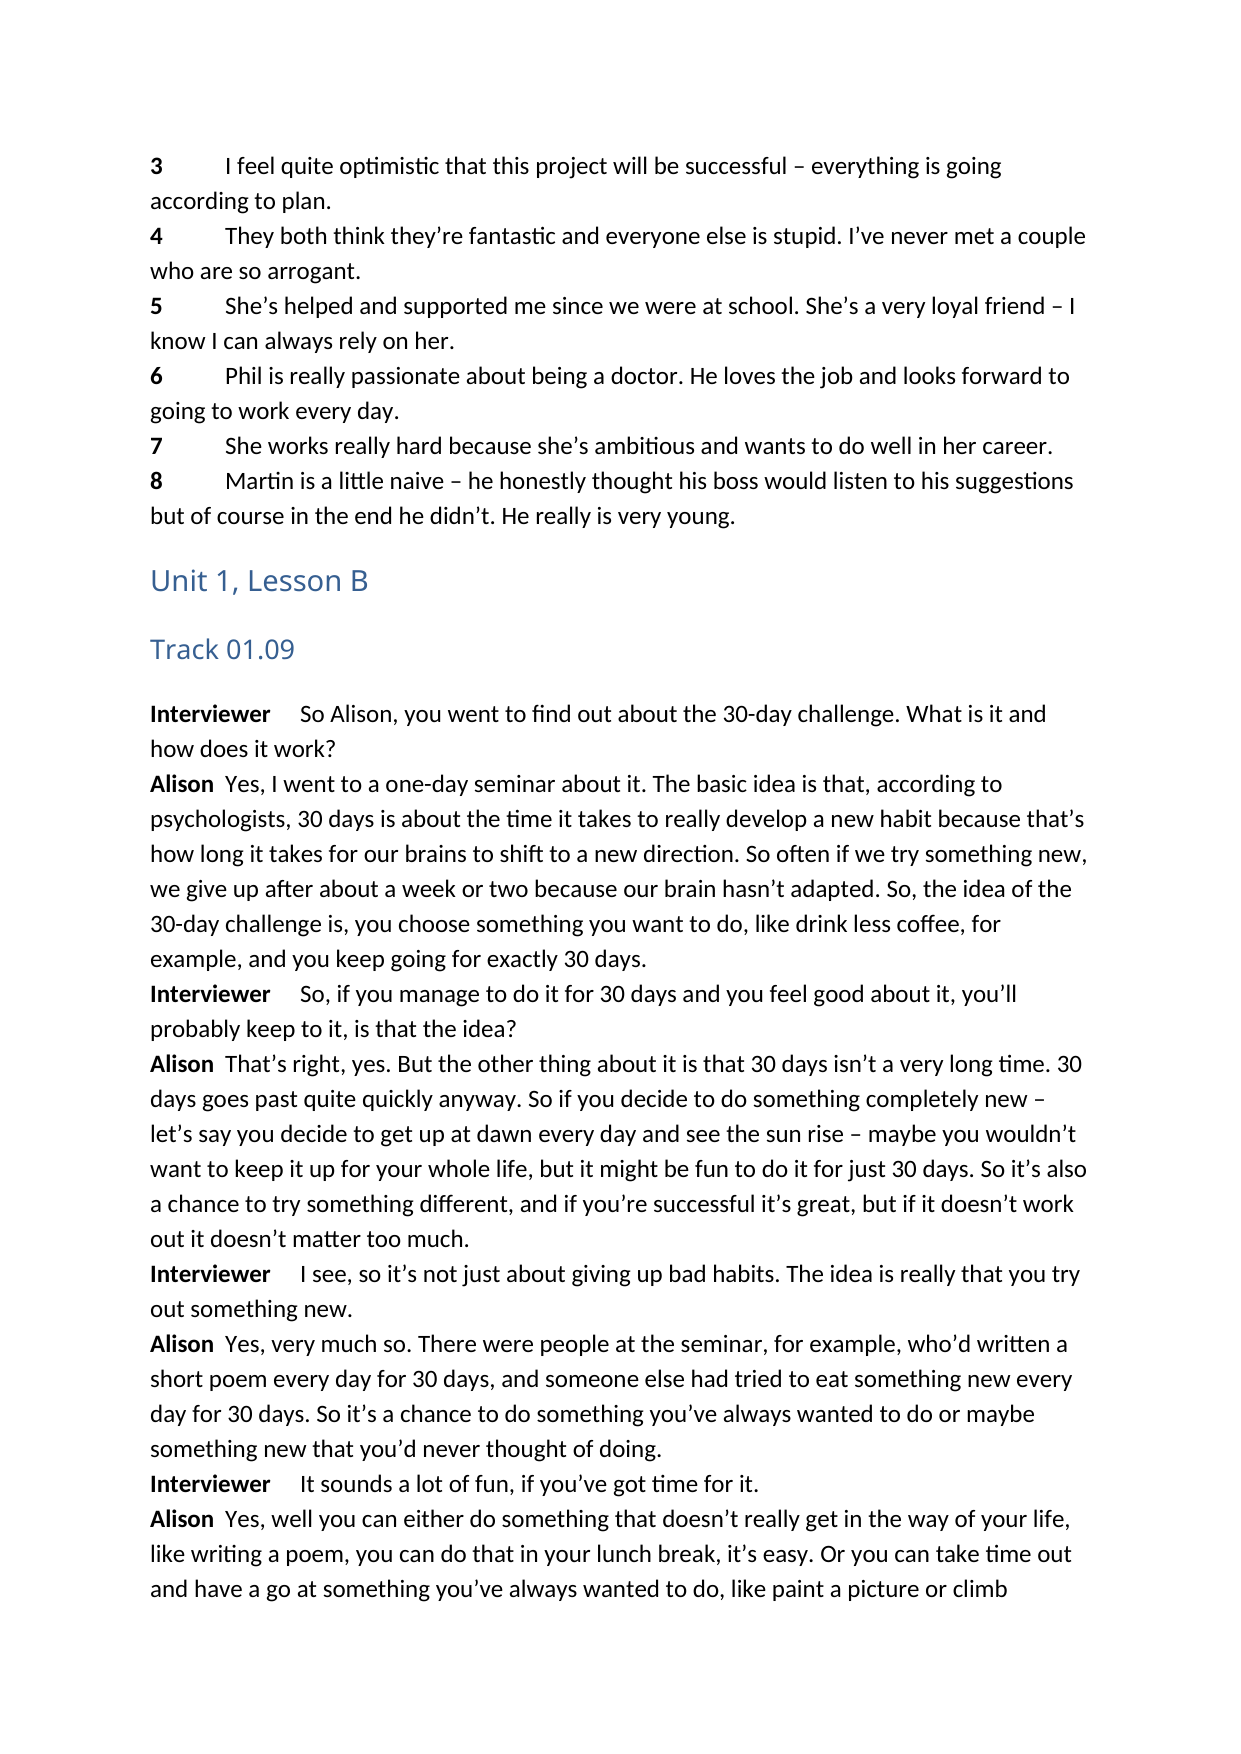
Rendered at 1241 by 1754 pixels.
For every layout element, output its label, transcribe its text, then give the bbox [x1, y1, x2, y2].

text 6 Phil is really passionate about being a doctor. He loves the job and looks forward to going to work every day. [150, 360, 1090, 426]
text Alison That’s right, yes. But the other thing about it is that 30 days isn’t a very long time. 30 days goes past quite quickly anyway. So if you decide to do something completely new – let’s say you decide to get up at dawn every day and see the sun rise – maybe you wouldn’t want to keep it up for your whole life, but it might be fun to do it for just 30 days. So it’s also a chance to try something different, and if you’re successful it’s great, but if it doesn’t work out it doesn’t matter too much. [150, 1048, 1090, 1253]
text Interviewer So, if you manage to do it for 30 days and you feel good about it, you’ll probably keep to it, is that the idea? [150, 978, 1090, 1043]
text Alison Yes, I went to a one-day seminar about it. The basic idea is that, according to psychologists, 30 days is about the time it takes to really develop a new habit because that’s how long it takes for our brains to shift to a new direction. So often if we try something new, we give up after about a week or two because our brain hasn’t adapted. So, the idea of the 30-day challenge is, you choose something you want to do, like drink less coffee, for example, and you keep going for exactly 30 days. [150, 768, 1090, 973]
text 8 Martin is a little naive – he honestly thought his boss would listen to his suggestions but of course in the end he didn’t. He really is very young. [150, 465, 1090, 531]
subtitle Track 01.09 [150, 631, 1090, 667]
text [150, 1503, 1090, 1603]
text 7 She works really hard because she’s ambitious and wants to do well in her career. [150, 430, 1090, 461]
text 4 They both think they’re fantastic and everyone else is stupid. I’ve never met a couple who are so arrogant. [150, 220, 1090, 286]
text Alison Yes, very much so. There were people at the seminar, for example, who’d written a short poem every day for 30 days, and someone else had tried to eat something new every day for 30 days. So it’s a chance to do something you’ve always wanted to do or maybe something new that you’d never thought of doing. [150, 1328, 1090, 1463]
text Interviewer I see, so it’s not just about giving up bad habits. The idea is really that you try out something new. [150, 1258, 1090, 1323]
text Interviewer So Alison, you went to find out about the 30-day challenge. What is it and how does it work? [150, 698, 1090, 763]
text 5 She’s helped and supported me since we were at school. She’s a very loyal friend – I know I can always rely on her. [150, 290, 1090, 356]
text Interviewer It sounds a lot of fun, if you’ve got time for it. [150, 1468, 1090, 1498]
text 3 I feel quite optimistic that this project will be successful – everything is going according to plan. [150, 150, 1090, 216]
subtitle Unit 1, Lesson B [150, 560, 1090, 600]
